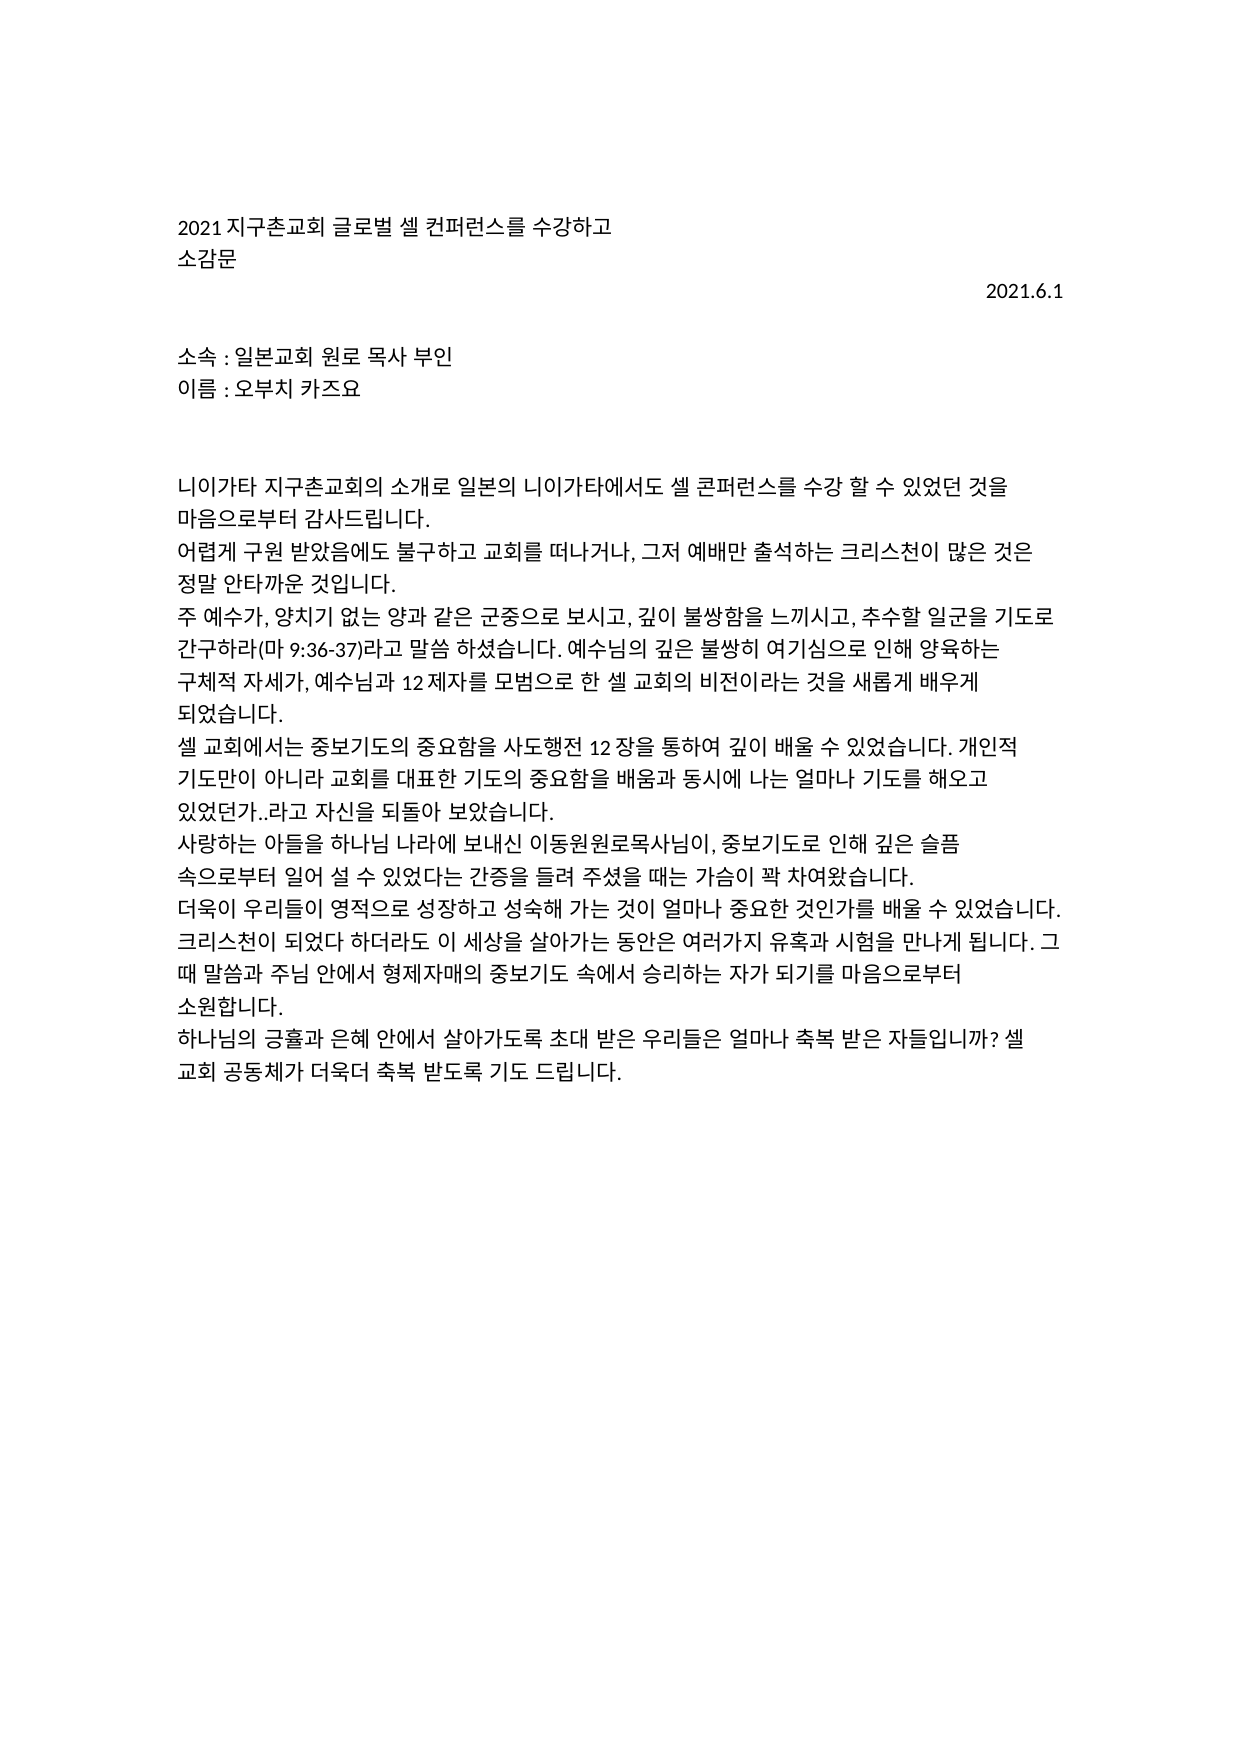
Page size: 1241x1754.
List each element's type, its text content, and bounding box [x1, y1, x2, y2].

text 셀 교회에서는 중보기도의 중요함을 사도행전12장을 통하여 깊이 배울 수 있었습니다. 개인적 기도만이 아니라 교회를 대표한 기도의 중요함을 배움과 동시에 나는 얼마나 기도를 해오고 있었던가..라고 자신을 되돌아 보았습니다. [177, 729, 1063, 827]
text 사랑하는 아들을 하나님 나라에 보내신 이동원원로목사님이, 중보기도로 인해 깊은 슬픔 속으로부터 일어 설 수 있었다는 간증을 들려 주셨을 때는 가슴이 꽉 차여왔습니다. [177, 827, 1063, 892]
text 하나님의 긍휼과 은혜 안에서 살아가도록 초대 받은 우리들은 얼마나 축복 받은 자들입니까? 셀 교회 공동체가 더욱더 축복 받도록 기도 드립니다. [177, 1022, 1063, 1087]
text 어렵게 구원 받았음에도 불구하고 교회를 떠나거나, 그저 예배만 출석하는 크리스천이 많은 것은 정말 안타까운 것입니다. [177, 534, 1063, 599]
text 2021.6.1 [177, 274, 1063, 307]
text 2021지구촌교회 글로벌 셀 컨퍼런스를 수강하고 [177, 209, 1063, 242]
text 주 예수가, 양치기 없는 양과 같은 군중으로 보시고, 깊이 불쌍함을 느끼시고, 추수할 일군을 기도로 간구하라(마9:36-37)라고 말씀 하셨습니다. 예수님의 깊은 불쌍히 여기심으로 인해 양육하는 구체적 자세가, 예수님과 12제자를 모범으로 한 셀 교회의 비전이라는 것을 새롭게 배우게 되었습니다. [177, 599, 1063, 729]
text 더욱이 우리들이 영적으로 성장하고 성숙해 가는 것이 얼마나 중요한 것인가를 배울 수 있었습니다. 크리스천이 되었다 하더라도 이 세상을 살아가는 동안은 여러가지 유혹과 시험을 만나게 됩니다. 그 때 말씀과 주님 안에서 형제자매의 중보기도 속에서 승리하는 자가 되기를 마음으로부터 소원합니다. [177, 892, 1063, 1022]
text 니이가타 지구촌교회의 소개로 일본의 니이가타에서도 셀 콘퍼런스를 수강 할 수 있었던 것을 마음으로부터 감사드립니다. [177, 469, 1063, 534]
text 이름 : 오부치 카즈요 [177, 372, 1063, 404]
text 소감문 [177, 242, 1063, 274]
text 소속 : 일본교회 원로 목사 부인 [177, 339, 1063, 372]
